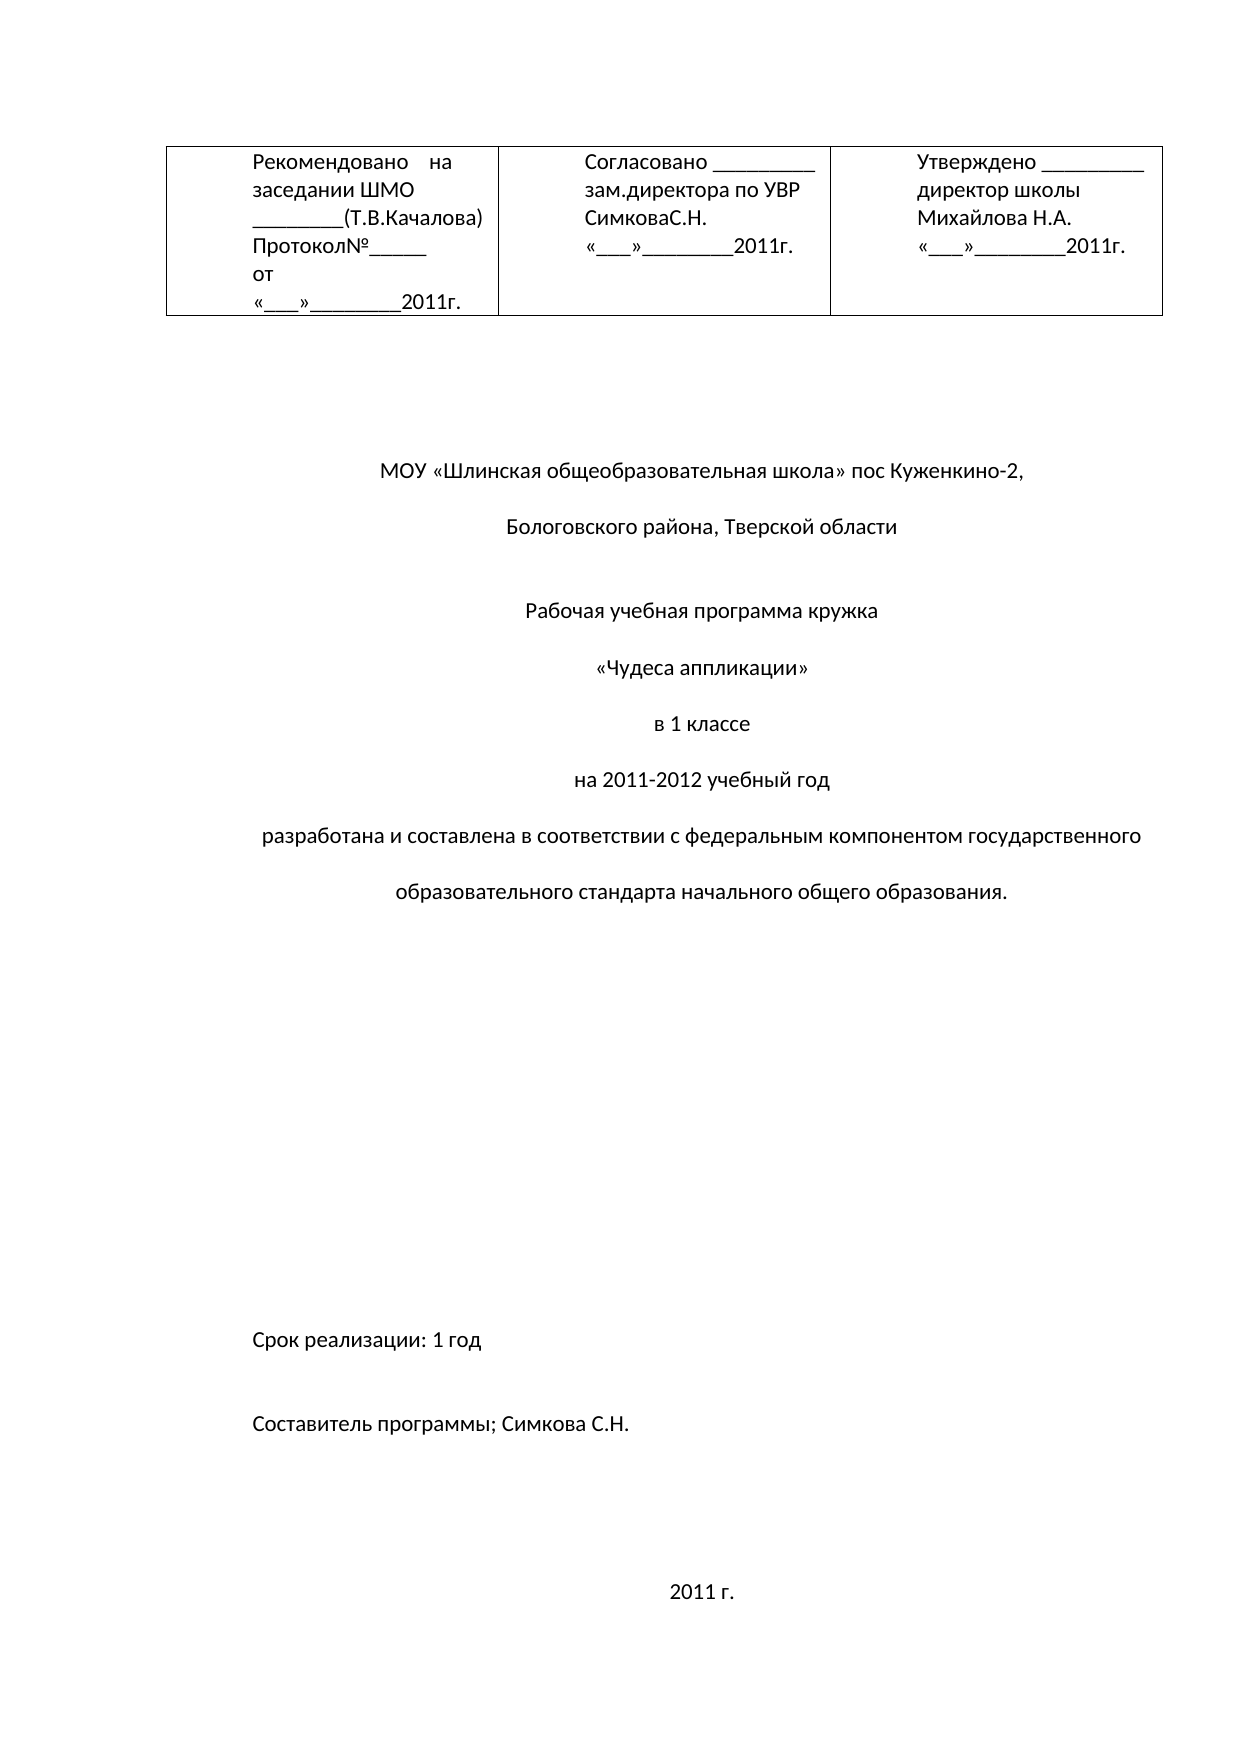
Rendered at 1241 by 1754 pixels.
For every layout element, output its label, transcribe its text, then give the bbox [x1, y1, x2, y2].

text Рабочая учебная программа кружка [252, 597, 1152, 624]
text на 2011-2012 учебный год [252, 765, 1152, 793]
text Срок реализации: 1 год [252, 1325, 1152, 1353]
text МОУ «Шлинская общеобразовательная школа» пос Куженкино-2, [252, 456, 1152, 484]
text Бологовского района, Тверской области [252, 512, 1152, 541]
text 2011 г. [252, 1577, 1152, 1605]
table_header Утверждено _________ директор школы Михайлова Н.А. «___»________2011г. [831, 147, 1162, 315]
text образовательного стандарта начального общего образования. [252, 877, 1152, 905]
text разработана и составлена в соответствии с федеральным компонентом государственного [252, 821, 1152, 849]
text в 1 классе [252, 709, 1152, 737]
table_header Согласовано _________ зам.директора по УВР СимковаС.Н. «___»________2011г. [499, 147, 830, 315]
text «Чудеса аппликации» [252, 653, 1152, 681]
text Составитель программы; Симкова С.Н. [252, 1409, 1152, 1437]
table_header Рекомендовано на заседании ШМО ________(Т.В.Качалова) Протокол№_____ от «___»________2011г. [167, 147, 498, 315]
